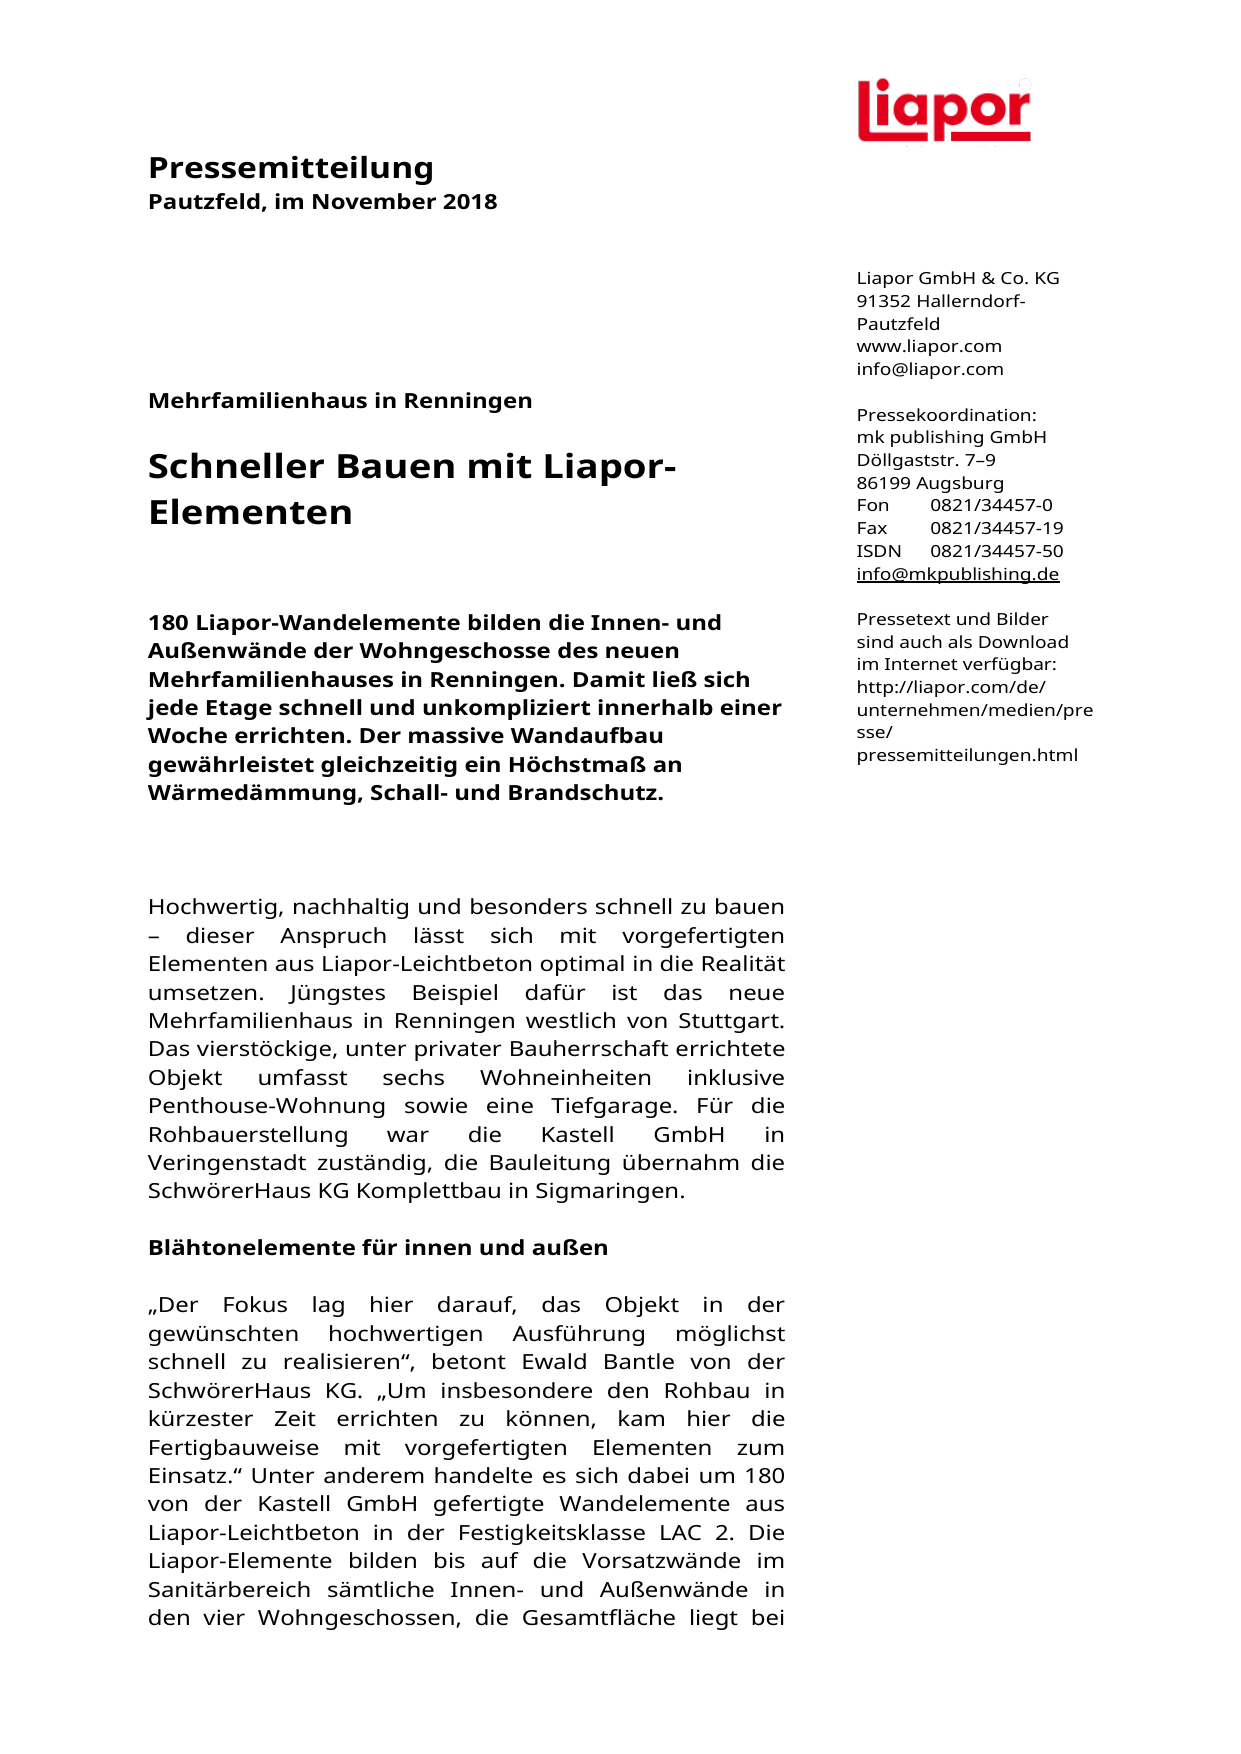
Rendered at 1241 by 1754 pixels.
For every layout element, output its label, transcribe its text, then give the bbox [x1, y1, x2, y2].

text Pautzfeld, im November 2018 [148, 187, 1093, 216]
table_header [136, 244, 845, 1632]
text Pressemitteilung [148, 148, 1093, 187]
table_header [845, 244, 1107, 1632]
